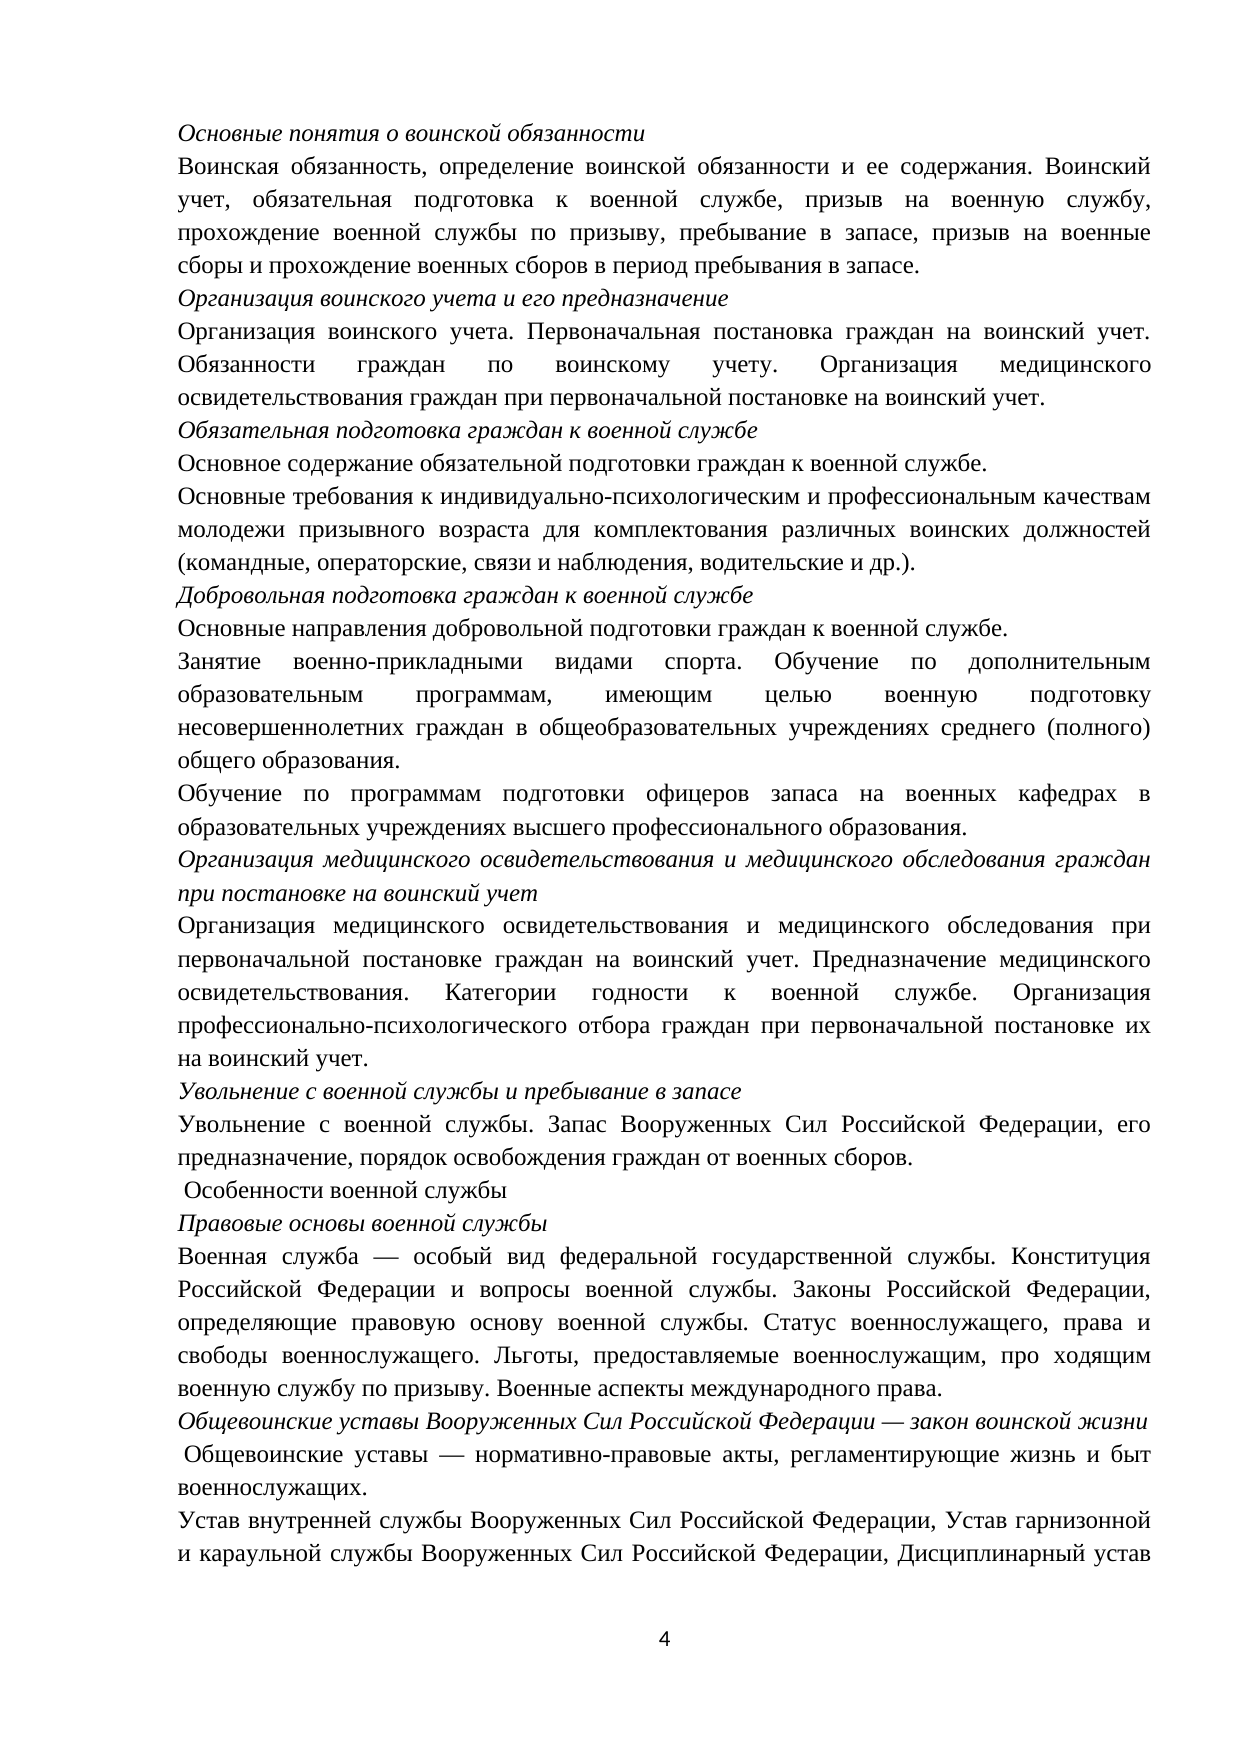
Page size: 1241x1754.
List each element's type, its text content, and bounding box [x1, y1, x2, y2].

text Особенности военной службы [177, 1175, 1152, 1203]
text Организация медицинского освидетельствования и медицинского обследования при первоначальной постановке граждан на воинский учет. Предназначение медицинского освидетельствования. Категории годности к военной службе. Организация профессионально-психологического отбора граждан при первоначальной постановке их на воинский учет. [177, 911, 1152, 1071]
text Обучение по программам подготовки офицеров запаса на военных кафедрах в образовательных учреждениях высшего профессионального образования. [177, 778, 1152, 840]
text Основные понятия о воинской обязанности [177, 118, 1152, 147]
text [177, 1505, 1152, 1567]
text Правовые основы военной службы [177, 1208, 1152, 1237]
text Основное содержание обязательной подготовки граждан к военной службе. [177, 448, 1152, 477]
text Организация воинского учета. Первоначальная постановка граждан на воинский учет. Обязанности граждан по воинскому учету. Организация медицинского освидетельствования граждан при первоначальной постановке на воинский учет. [177, 316, 1152, 411]
text Увольнение с военной службы и пребывание в запасе [177, 1076, 1152, 1104]
text Общевоинские уставы Вооруженных Сил Российской Федерации — закон воинской жизни [177, 1406, 1152, 1435]
text Добровольная подготовка граждан к военной службе [177, 580, 1152, 609]
text Основные направления добровольной подготовки граждан к военной службе. [177, 613, 1152, 642]
text Обязательная подготовка граждан к военной службе [177, 415, 1152, 444]
text Основные требования к индивидуально-психологическим и профессиональным качествам молодежи призывного возраста для комплектования различных воинских должностей (командные, операторские, связи и наблюдения, водительские и др.). [177, 481, 1152, 576]
text Организация медицинского освидетельствования и медицинского обследования граждан при постановке на воинский учет [177, 844, 1152, 906]
text Организация воинского учета и его предназначение [177, 283, 1152, 312]
text Увольнение с военной службы. Запас Вооруженных Сил Российской Федерации, его предназначение, порядок освобождения граждан от военных сборов. [177, 1109, 1152, 1171]
text Занятие военно-прикладными видами спорта. Обучение по дополнительным образовательным программам, имеющим целью военную подготовку несовершеннолетних граждан в общеобразовательных учреждениях среднего (полного) общего образования. [177, 646, 1152, 774]
text Общевоинские уставы — нормативно-правовые акты, регламентирующие жизнь и быт военнослужащих. [177, 1439, 1152, 1501]
text Военная служба — особый вид федеральной государственной службы. Конституция Российской Федерации и вопросы военной службы. Законы Российской Федерации, определяющие правовую основу военной службы. Статус военнослужащего, права и свободы военнослужащего. Льготы, предоставляемые военнослужащим, про ходящим военную службу по призыву. Военные аспекты международного права. [177, 1241, 1152, 1402]
text Воинская обязанность, определение воинской обязанности и ее содержания. Воинский учет, обязательная подготовка к военной службе, призыв на военную службу, прохождение военной службы по призыву, пребывание в запасе, призыв на военные сборы и прохождение военных сборов в период пребывания в запасе. [177, 151, 1152, 279]
